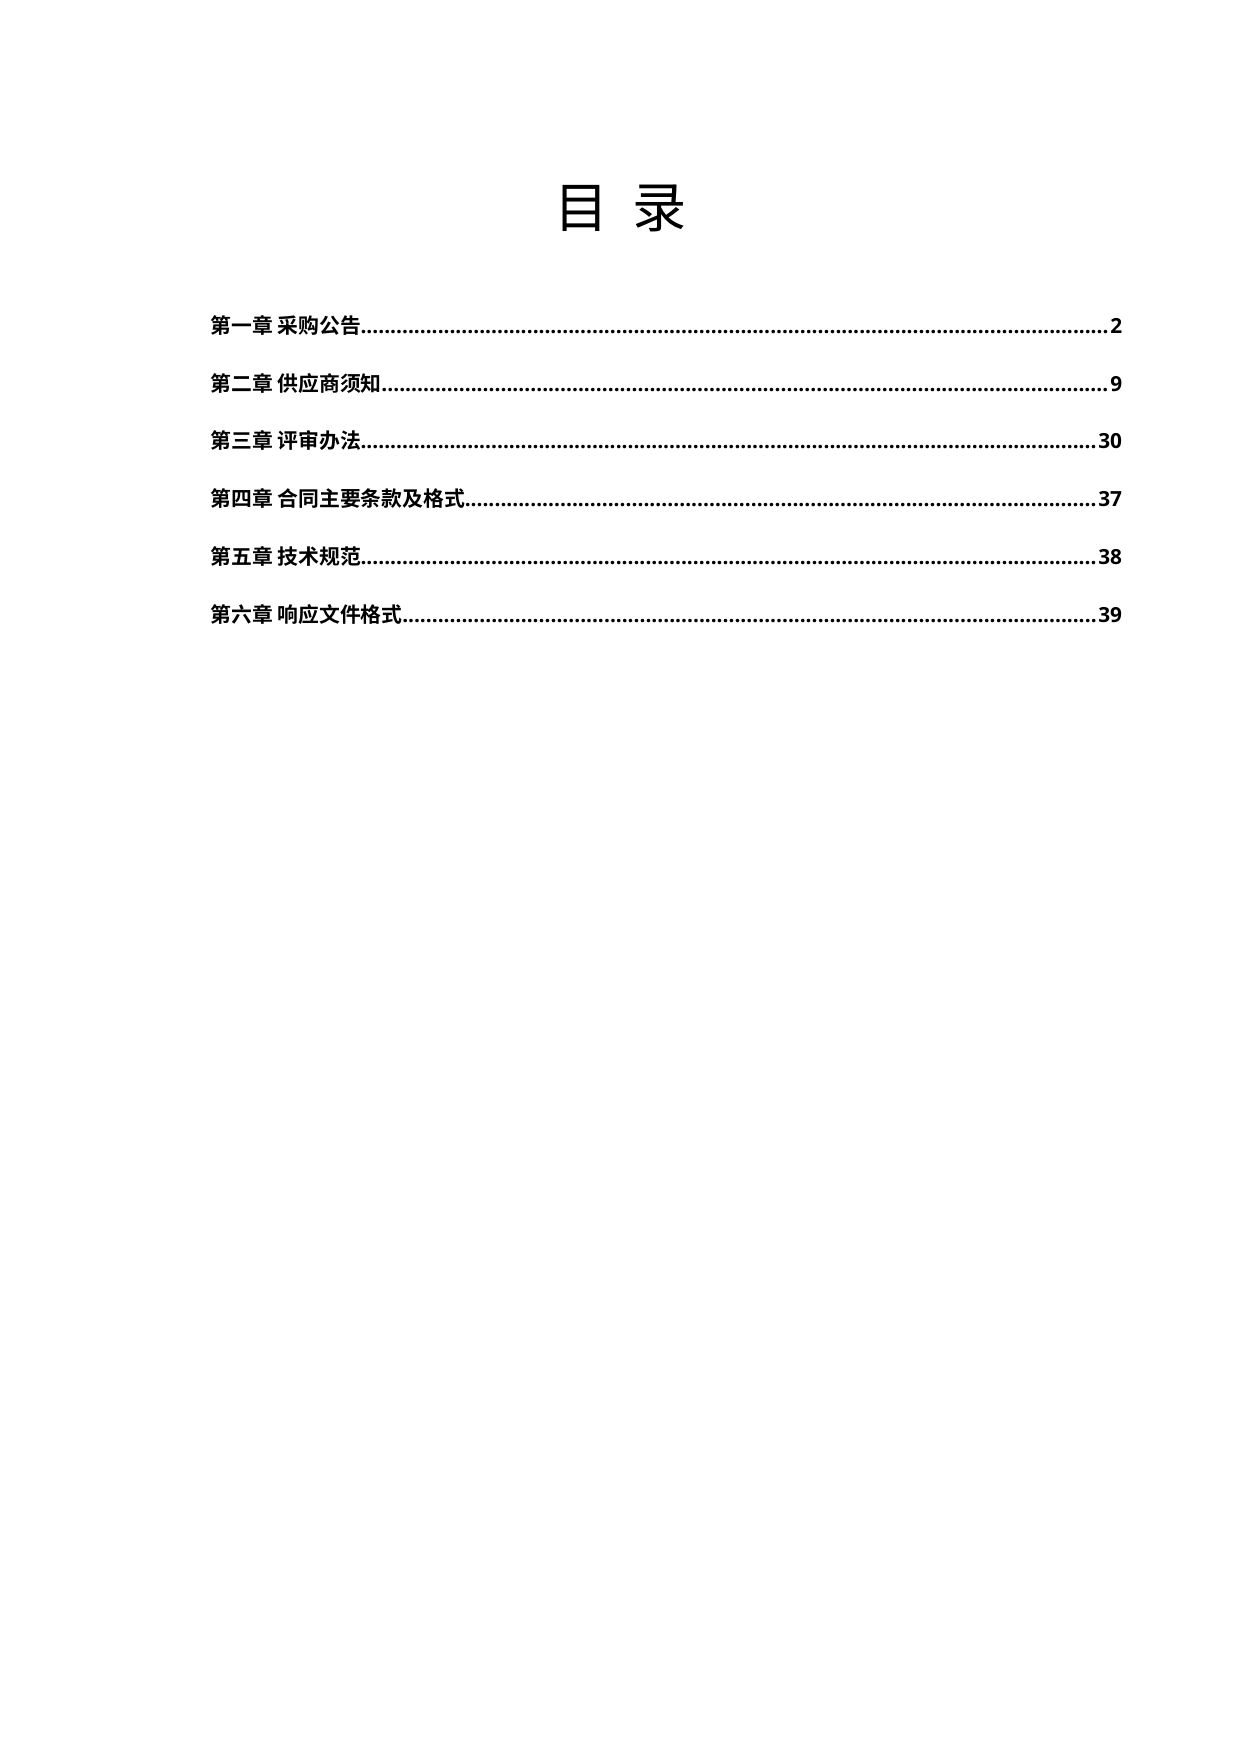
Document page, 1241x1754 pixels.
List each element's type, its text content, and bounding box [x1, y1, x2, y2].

text 第二章 供应商须知 9 [118, 367, 1122, 397]
text 第六章 响应文件格式 39 [118, 598, 1122, 629]
text 第四章 合同主要条款及格式 37 [118, 483, 1122, 513]
text 第五章 技术规范 38 [118, 541, 1122, 571]
text 第一章 采购公告 2 [118, 309, 1122, 339]
text 第三章 评审办法 30 [118, 425, 1122, 455]
text 目 录 [118, 164, 1122, 243]
